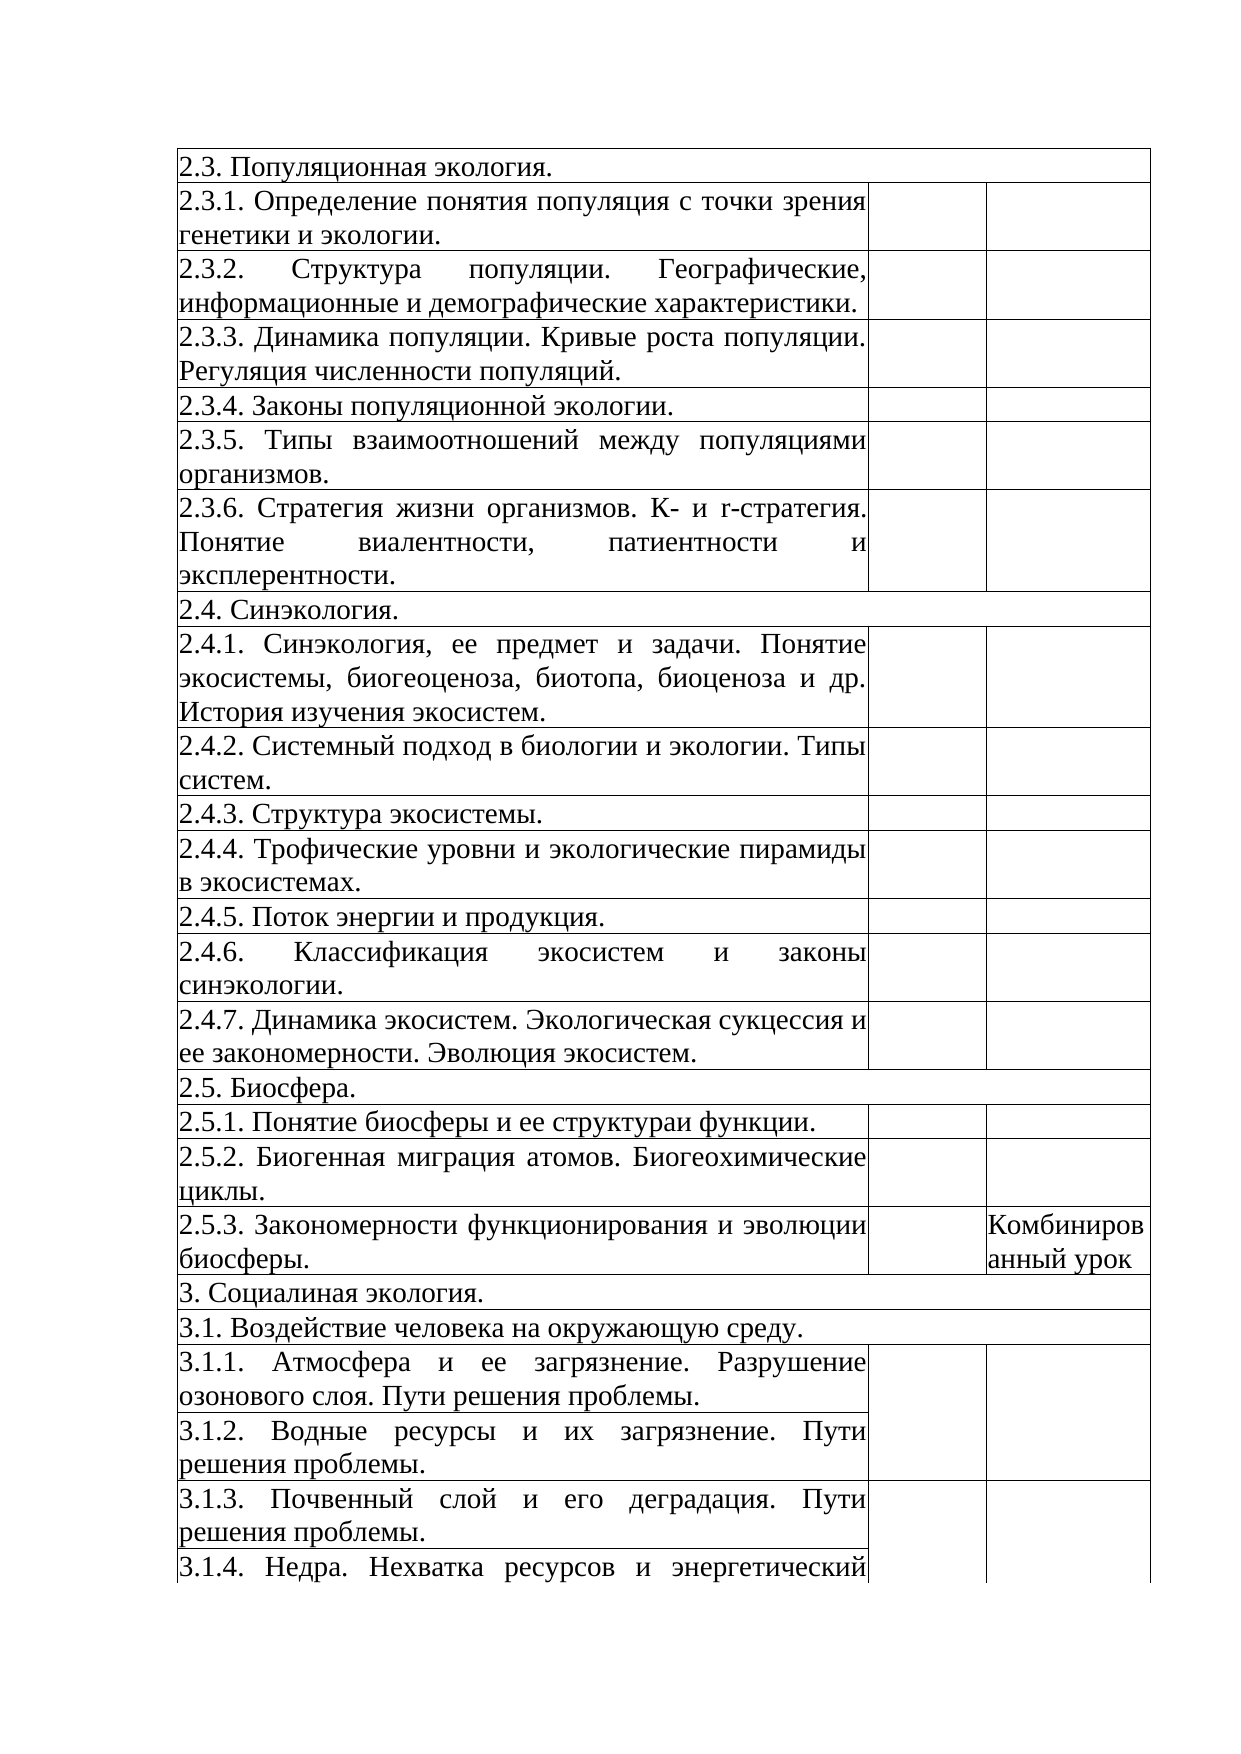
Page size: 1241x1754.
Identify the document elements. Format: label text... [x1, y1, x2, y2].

table_cell [869, 899, 986, 933]
table_cell [987, 728, 1150, 795]
table_cell [869, 1345, 986, 1480]
table_cell [869, 1002, 986, 1069]
table_cell 3. Социалиная экология. [178, 1275, 1150, 1309]
table_cell [987, 899, 1150, 933]
table_cell [987, 934, 1150, 1001]
table_cell [869, 422, 986, 489]
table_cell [178, 1549, 868, 1582]
table_cell 2.5.2. Биогенная миграция атомов. Биогеохимические циклы. [178, 1139, 868, 1206]
table_cell [869, 1481, 986, 1582]
table_cell [987, 1345, 1150, 1480]
table_cell 2.3.1. Определение понятия популяция с точки зрения генетики и экологии. [178, 183, 868, 250]
table_cell 2.3.6. Стратегия жизни организмов. К- и r-стратегия. Понятие виалентности, патиентности и эксплерентности. [178, 490, 868, 591]
table_cell [987, 796, 1150, 830]
table_cell [987, 1139, 1150, 1206]
table_cell [869, 251, 986, 318]
table_cell 2.3.2. Структура популяции. Географические, информационные и демографические характеристики. [178, 251, 868, 318]
table_cell [987, 627, 1150, 727]
table_cell [869, 1105, 986, 1138]
table_cell 2.4.6. Классификация экосистем и законы синэкологии. [178, 934, 868, 1001]
table_cell 2.4.5. Поток энергии и продукция. [178, 899, 868, 933]
table_cell [869, 934, 986, 1001]
table_cell 2.5.1. Понятие биосферы и ее структураи функции. [178, 1105, 868, 1138]
table_cell 2.4.1. Синэкология, ее предмет и задачи. Понятие экосистемы, биогеоценоза, биотопа, биоценоза и др. История изучения экосистем. [178, 627, 868, 727]
table_cell 3.1.2. Водные ресурсы и их загрязнение. Пути решения проблемы. [178, 1413, 868, 1480]
table_cell [869, 1139, 986, 1206]
table_cell [869, 1207, 986, 1274]
table_cell [987, 251, 1150, 318]
table_cell 2.4.7. Динамика экосистем. Экологическая сукцессия и ее закономерности. Эволюция экосистем. [178, 1002, 868, 1069]
table_cell [869, 183, 986, 250]
table_cell 3.1.1. Атмосфера и ее загрязнение. Разрушение озонового слоя. Пути решения проблемы. [178, 1345, 868, 1412]
table_cell 3.1.3. Почвенный слой и его деградация. Пути решения проблемы. [178, 1481, 868, 1548]
table_cell [869, 627, 986, 727]
table_cell 2.5. Биосфера. [178, 1070, 1150, 1103]
table_cell [987, 1002, 1150, 1069]
table_cell 2.4. Синэкология. [178, 592, 1150, 626]
table_cell 3.1. Воздействие человека на окружающую среду. [178, 1310, 1150, 1343]
table_cell 2.5.3. Закономерности функционирования и эволюции биосферы. [178, 1207, 868, 1274]
table_cell 2.4.2. Системный подход в биологии и экологии. Типы систем. [178, 728, 868, 795]
table_cell [869, 831, 986, 898]
table_cell Комбиниров анный урок [987, 1207, 1150, 1274]
table_cell [869, 320, 986, 387]
table_cell 2.3.4. Законы популяционной экологии. [178, 388, 868, 421]
table_cell [987, 320, 1150, 387]
table_cell [987, 1481, 1150, 1582]
table_cell [869, 490, 986, 591]
table_cell [869, 728, 986, 795]
table_cell [987, 490, 1150, 591]
table_header 2.3. Популяционная экология. [178, 149, 1150, 182]
table_cell [987, 1105, 1150, 1138]
table_cell [869, 388, 986, 421]
table_cell [987, 831, 1150, 898]
table_cell 2.4.4. Трофические уровни и экологические пирамиды в экосистемах. [178, 831, 868, 898]
table_cell [869, 796, 986, 830]
table_cell 2.3.5. Типы взаимоотношений между популяциями организмов. [178, 422, 868, 489]
table_cell [987, 388, 1150, 421]
table_cell [987, 422, 1150, 489]
table_cell 2.3.3. Динамика популяции. Кривые роста популяции. Регуляция численности популяций. [178, 320, 868, 387]
table_cell [987, 183, 1150, 250]
table_cell 2.4.3. Структура экосистемы. [178, 796, 868, 830]
